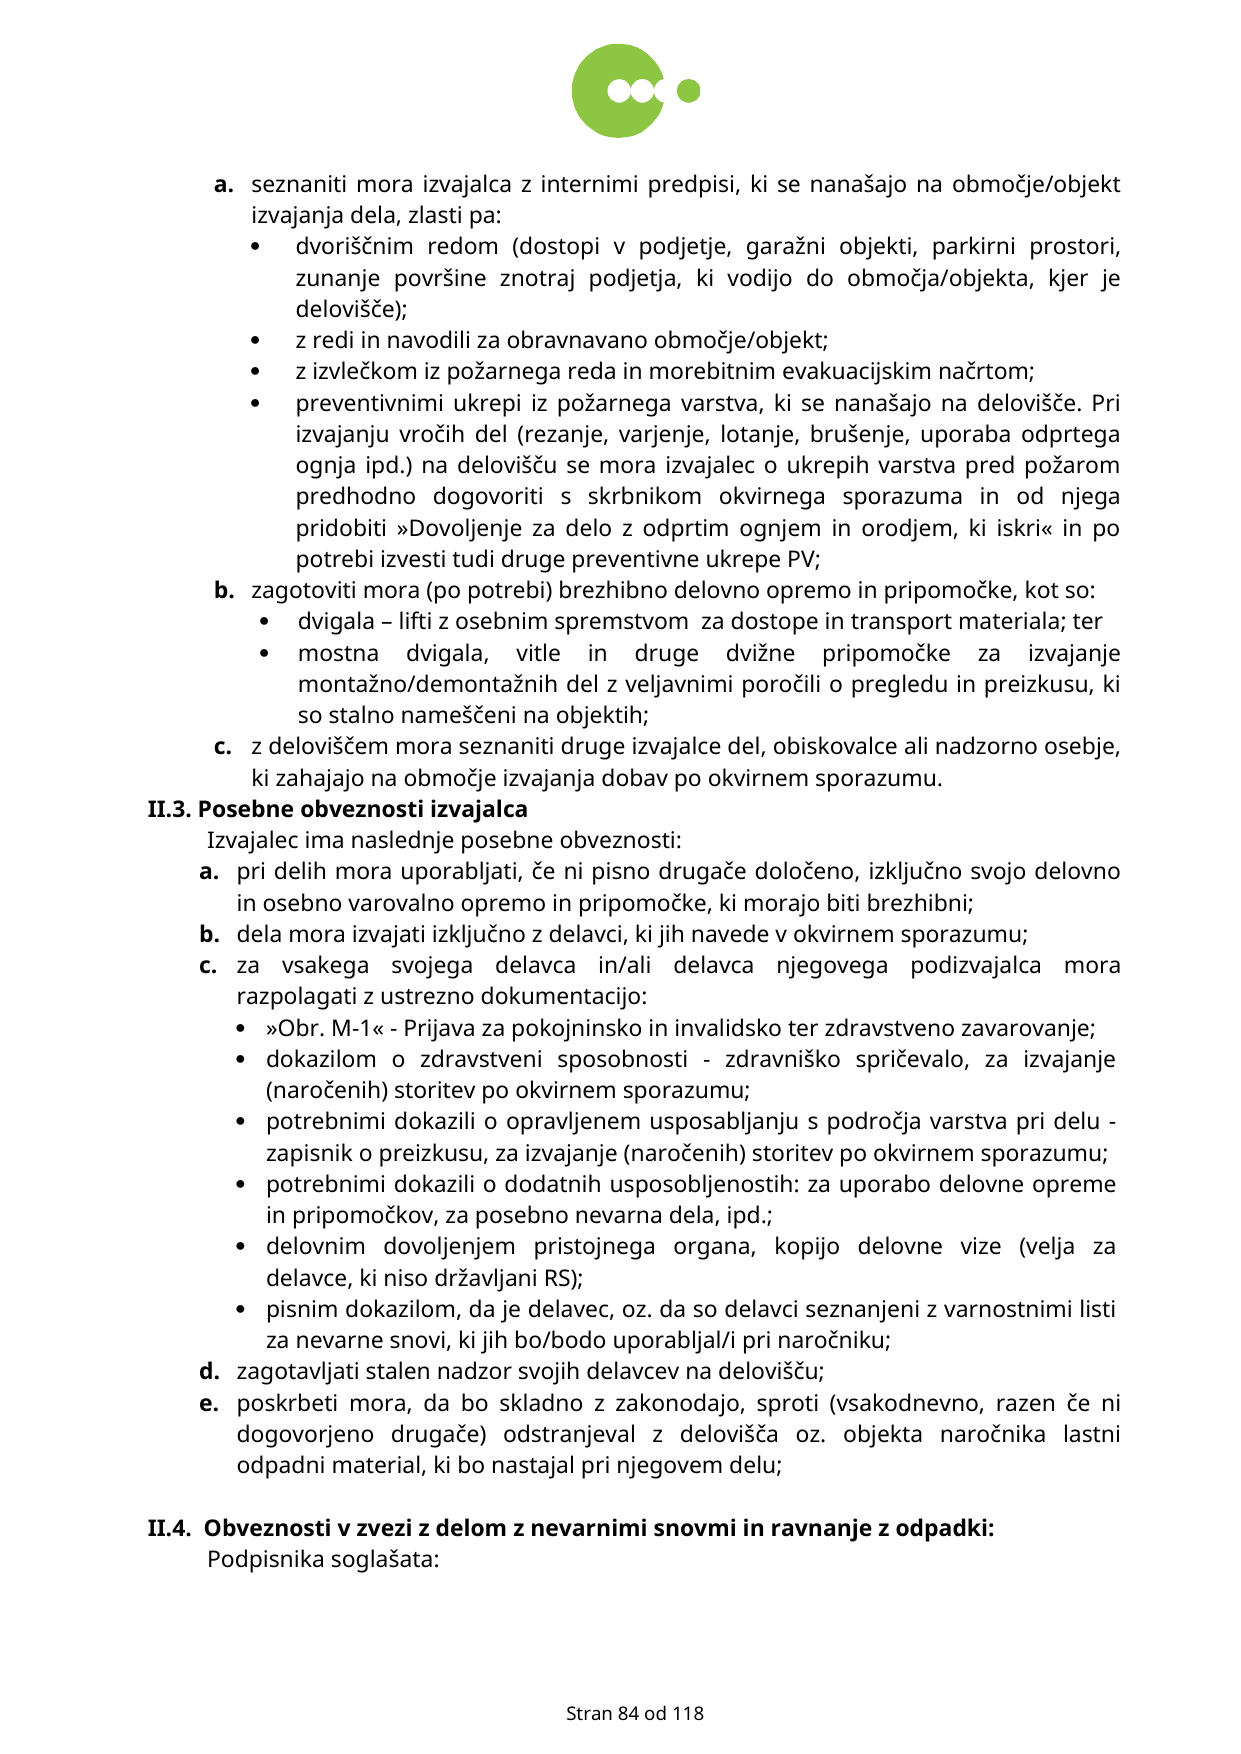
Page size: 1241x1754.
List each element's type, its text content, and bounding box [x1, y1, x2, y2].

list poskrbeti mora, da bo skladno z zakonodajo, sproti (vsakodnevno, razen če ni dogovorjeno drugače) odstranjeval z delovišča oz. objekta naročnika lastni odpadni material, ki bo nastajal pri njegovem delu; [199, 1386, 1122, 1480]
list delovnim dovoljenjem pristojnega organa, kopijo delovne vize (velja za delavce, ki niso državljani RS); [236, 1230, 1117, 1293]
text Podpisnika soglašata: [207, 1543, 1117, 1574]
list zagotavljati stalen nadzor svojih delavcev na delovišču; [199, 1355, 1122, 1386]
list seznaniti mora izvajalca z internimi predpisi, ki se nanašajo na območje/objekt izvajanja dela, zlasti pa: [214, 168, 1122, 230]
list dokazilom o zdravstveni sposobnosti - zdravniško spričevalo, za izvajanje (naročenih) storitev po okvirnem sporazumu; [236, 1043, 1117, 1105]
text II.4. Obveznosti v zvezi z delom z nevarnimi snovmi in ravnanje z odpadki: [148, 1511, 1122, 1543]
list pri delih mora uporabljati, če ni pisno drugače določeno, izključno svojo delovno in osebno varovalno opremo in pripomočke, ki morajo biti brezhibni; [199, 855, 1122, 918]
list potrebnimi dokazili o dodatnih usposobljenostih: za uporabo delovne opreme in pripomočkov, za posebno nevarna dela, ipd.; [236, 1168, 1117, 1230]
list dela mora izvajati izključno z delavci, ki jih navede v okvirnem sporazumu; [199, 918, 1122, 949]
list pisnim dokazilom, da je delavec, oz. da so delavci seznanjeni z varnostnimi listi za nevarne snovi, ki jih bo/bodo uporabljal/i pri naročniku; [236, 1293, 1117, 1355]
list dvigala – lifti z osebnim spremstvom za dostope in transport materiala; ter [260, 605, 1122, 636]
list potrebnimi dokazili o opravljenem usposabljanju s področja varstva pri delu - zapisnik o preizkusu, za izvajanje (naročenih) storitev po okvirnem sporazumu; [236, 1105, 1117, 1168]
list zagotoviti mora (po potrebi) brezhibno delovno opremo in pripomočke, kot so: [214, 574, 1122, 605]
list z redi in navodili za obravnavano območje/objekt; [251, 324, 1122, 355]
list z izvlečkom iz požarnega reda in morebitnim evakuacijskim načrtom; [251, 355, 1122, 386]
list za vsakega svojega delavca in/ali delavca njegovega podizvajalca mora razpolagati z ustrezno dokumentacijo: [199, 949, 1122, 1011]
list preventivnimi ukrepi iz požarnega varstva, ki se nanašajo na delovišče. Pri izvajanju vročih del (rezanje, varjenje, lotanje, brušenje, uporaba odprtega ognja ipd.) na delovišču se mora izvajalec o ukrepih varstva pred požarom predhodno dogovoriti s skrbnikom okvirnega sporazuma in od njega pridobiti »Dovoljenje za delo z odprtim ognjem in orodjem, ki iskri« in po potrebi izvesti tudi druge preventivne ukrepe PV; [251, 386, 1122, 574]
list mostna dvigala, vitle in druge dvižne pripomočke za izvajanje montažno/demontažnih del z veljavnimi poročili o pregledu in preizkusu, ki so stalno nameščeni na objektih; [260, 636, 1122, 730]
list z deloviščem mora seznaniti druge izvajalce del, obiskovalce ali nadzorno osebje, ki zahajajo na območje izvajanja dobav po okvirnem sporazumu. [214, 730, 1122, 793]
list »Obr. M-1« - Prijava za pokojninsko in invalidsko ter zdravstveno zavarovanje; [236, 1011, 1117, 1043]
text II.3. Posebne obveznosti izvajalca [148, 793, 1122, 824]
text Izvajalec ima naslednje posebne obveznosti: [207, 824, 1122, 855]
list dvoriščnim redom (dostopi v podjetje, garažni objekti, parkirni prostori, zunanje površine znotraj podjetja, ki vodijo do območja/objekta, kjer je delovišče); [251, 230, 1122, 324]
